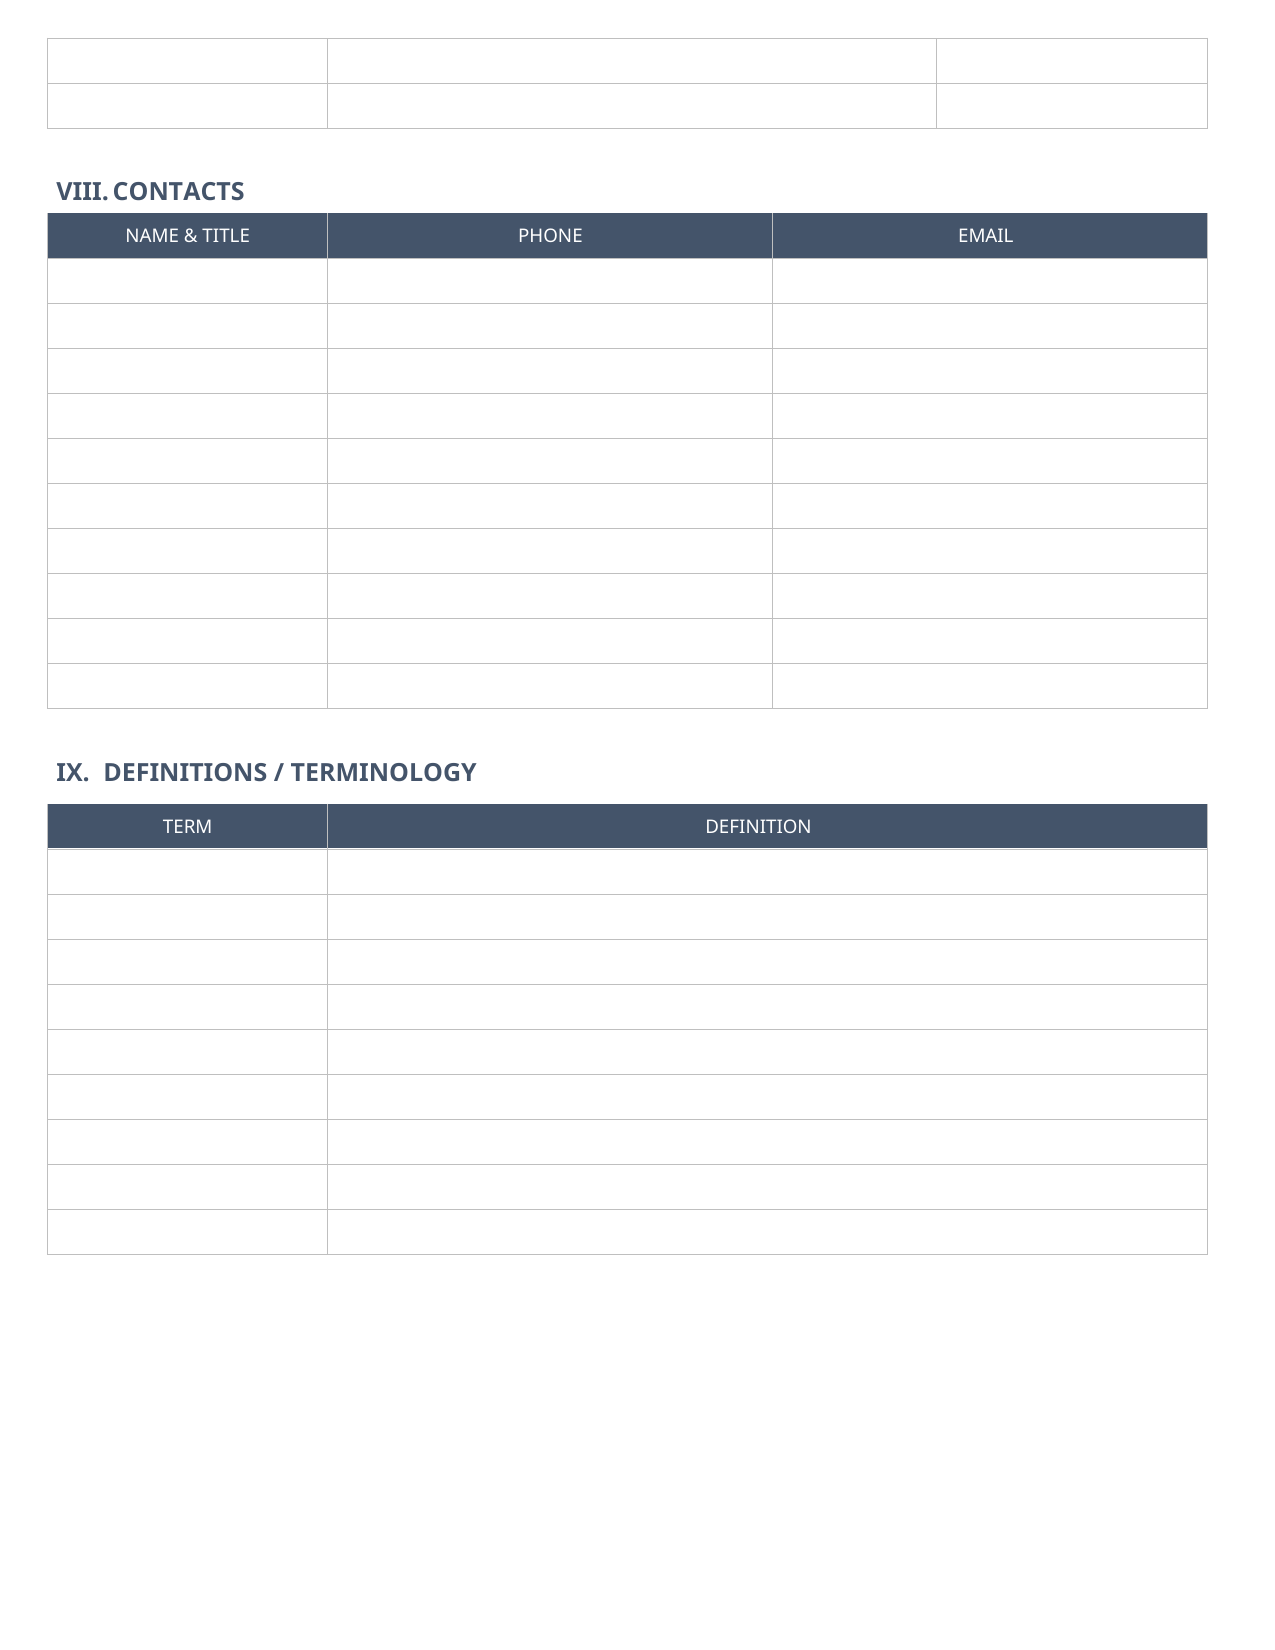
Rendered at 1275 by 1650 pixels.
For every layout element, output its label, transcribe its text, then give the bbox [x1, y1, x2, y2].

table_cell [328, 1075, 1207, 1118]
table_cell [328, 529, 772, 573]
table_cell [773, 574, 1207, 618]
table_cell [328, 39, 936, 82]
table_cell [773, 394, 1207, 438]
table_cell [773, 259, 1207, 303]
table_cell [328, 619, 772, 663]
table_header TERM [48, 804, 327, 848]
table_cell [328, 1030, 1207, 1073]
table_cell [937, 39, 1207, 82]
table_cell [773, 664, 1207, 708]
table_cell [328, 895, 1207, 938]
table_cell [328, 394, 772, 438]
list DEFINITIONS / TERMINOLOGY [56, 754, 1237, 789]
table_cell [328, 439, 772, 483]
table_cell [328, 664, 772, 708]
table_cell [773, 619, 1207, 663]
table_cell [328, 84, 936, 127]
table_cell [328, 484, 772, 528]
table_cell [48, 1120, 327, 1163]
table_cell [328, 850, 1207, 893]
table_cell [48, 1165, 327, 1208]
table_cell [48, 850, 327, 893]
table_cell [328, 985, 1207, 1028]
table_cell [48, 84, 327, 127]
table_cell [937, 84, 1207, 127]
table_cell [328, 304, 772, 348]
table_cell [773, 304, 1207, 348]
table_cell [328, 940, 1207, 983]
list CONTACTS [56, 174, 1237, 208]
table_cell [48, 664, 327, 708]
table_cell [48, 940, 327, 983]
table_cell [773, 439, 1207, 483]
table_cell [48, 574, 327, 618]
table_header PHONE [328, 213, 772, 258]
table_cell [773, 349, 1207, 393]
table_header EMAIL [773, 213, 1207, 258]
table_cell [773, 529, 1207, 573]
table_cell [48, 1210, 327, 1253]
table_cell [48, 619, 327, 663]
table_cell [48, 1030, 327, 1073]
table_header DEFINITION [328, 804, 1207, 848]
table_cell [328, 574, 772, 618]
table_cell [48, 349, 327, 393]
table_header NAME & TITLE [48, 213, 327, 258]
table_cell [48, 1075, 327, 1118]
table_cell [48, 39, 327, 82]
table_cell [48, 985, 327, 1028]
table_cell [328, 259, 772, 303]
table_cell [48, 394, 327, 438]
table_cell [328, 349, 772, 393]
table_cell [48, 529, 327, 573]
table_cell [48, 439, 327, 483]
table_cell [773, 484, 1207, 528]
table_cell [328, 1210, 1207, 1253]
table_cell [48, 304, 327, 348]
table_cell [328, 1165, 1207, 1208]
table_cell [48, 484, 327, 528]
table_cell [328, 1120, 1207, 1163]
table_cell [48, 259, 327, 303]
table_cell [48, 895, 327, 938]
